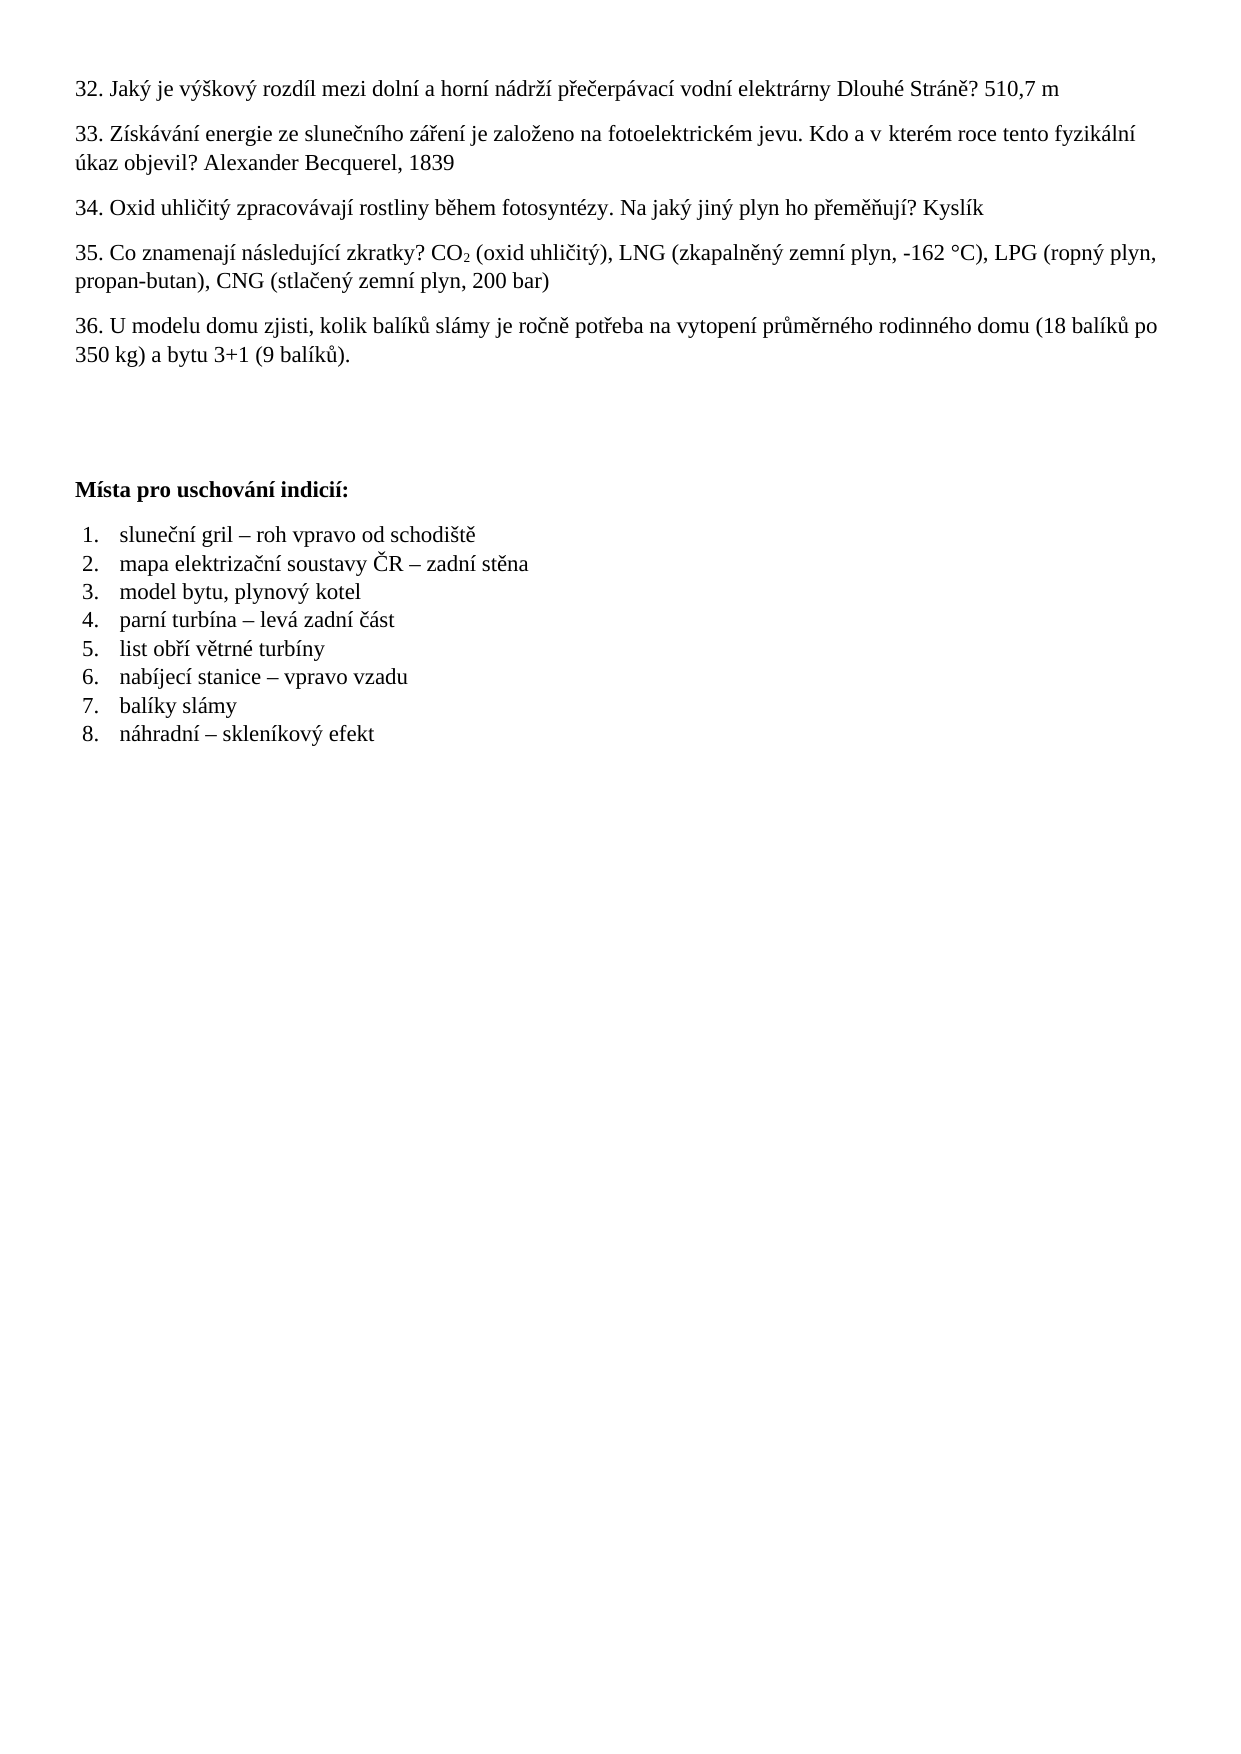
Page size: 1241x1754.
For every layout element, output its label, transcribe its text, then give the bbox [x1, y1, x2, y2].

list model bytu, plynový kotel [82, 578, 1165, 604]
list balíky slámy [82, 692, 1165, 718]
text 33. Získávání energie ze slunečního záření je založeno na fotoelektrickém jevu. Kdo a v kterém roce tento fyzikální úkaz objevil? Alexander Becquerel, 1839 [75, 120, 1165, 175]
text 34. Oxid uhličitý zpracovávají rostliny během fotosyntézy. Na jaký jiný plyn ho přeměňují? Kyslík [75, 194, 1165, 220]
list náhradní – skleníkový efekt [82, 720, 1165, 747]
list list obří větrné turbíny [82, 635, 1165, 661]
text Místa pro uschování indicií: [75, 476, 1165, 502]
text 35. Co znamenají následující zkratky? CO2 (oxid uhličitý), LNG (zkapalněný zemní plyn, -162 °C), LPG (ropný plyn, propan-butan), CNG (stlačený zemní plyn, 200 bar) [75, 239, 1165, 293]
list mapa elektrizační soustavy ČR – zadní stěna [82, 549, 1165, 576]
list parní turbína – levá zadní část [82, 606, 1165, 633]
list nabíjecí stanice – vpravo vzadu [82, 663, 1165, 690]
list sluneční gril – roh vpravo od schodiště [82, 521, 1165, 547]
text 32. Jaký je výškový rozdíl mezi dolní a horní nádrží přečerpávací vodní elektrárny Dlouhé Stráně? 510,7 m [75, 75, 1165, 101]
text 36. U modelu domu zjisti, kolik balíků slámy je ročně potřeba na vytopení průměrného rodinného domu (18 balíků po 350 kg) a bytu 3+1 (9 balíků). [75, 312, 1165, 367]
